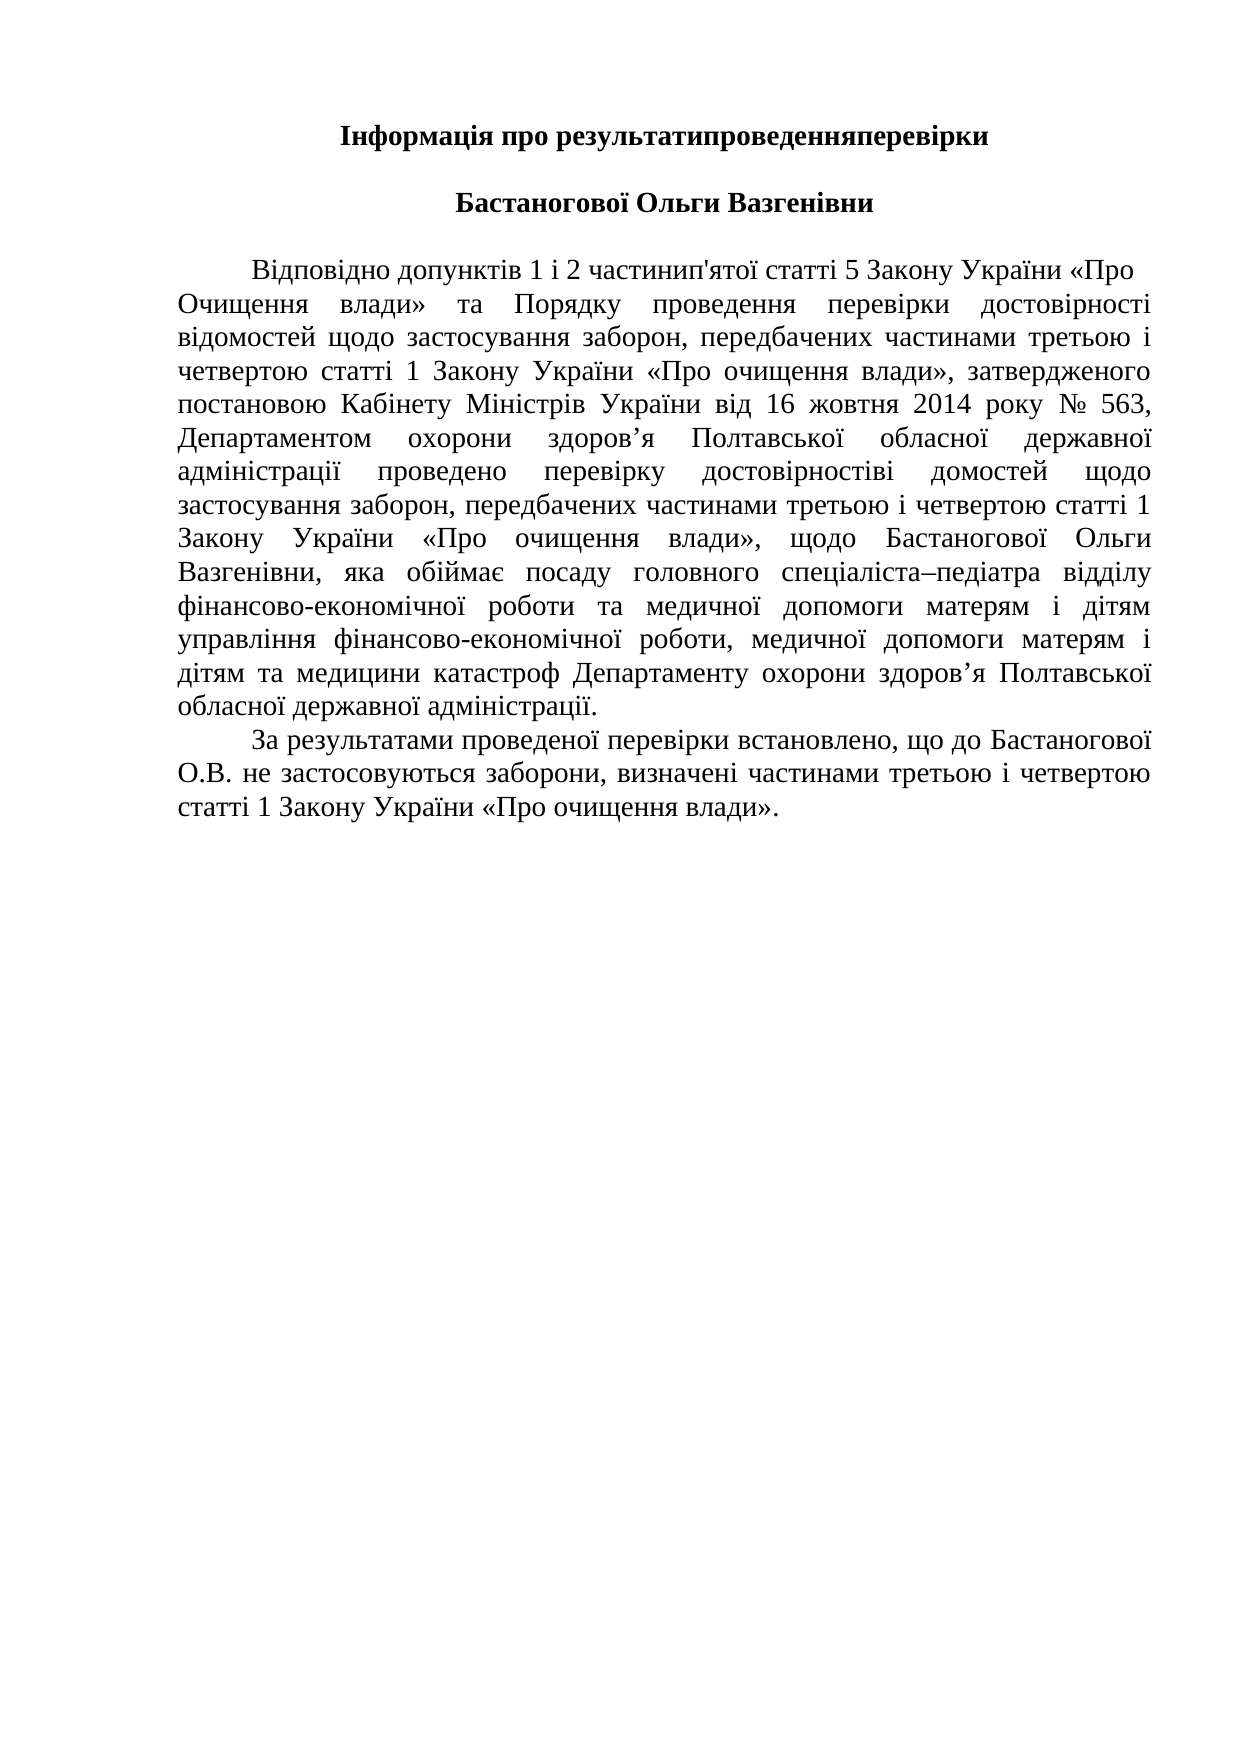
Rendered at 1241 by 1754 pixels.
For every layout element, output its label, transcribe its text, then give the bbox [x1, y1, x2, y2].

text Відповідно допунктів 1 і 2 частинип'ятої статті 5 Закону України «Про [177, 252, 1152, 286]
text Інформація про результатипроведенняперевірки [177, 118, 1152, 152]
text За результатами проведеної перевірки встановлено, що до Бастаногової О.В. не застосовуються заборони, визначені частинами третьою і четвертою статті 1 Закону України «Про очищення влади». [177, 722, 1152, 822]
text Бастаногової Ольги Вазгенівни [177, 185, 1152, 219]
text Очищення влади» та Порядку проведення перевірки достовірності відомостей щодо застосування заборон, передбачених частинами третьою і четвертою статті 1 Закону України «Про очищення влади», затвердженого постановою Кабінету Міністрів України від 16 жовтня 2014 року № 563, Департаментом охорони здоров’я Полтавської обласної державної адміністрації проведено перевірку достовірностіві домостей щодо застосування заборон, передбачених частинами третьою і четвертою статті 1 Закону України «Про очищення влади», щодо Бастаногової Ольги Вазгенівни, яка обіймає посаду головного спеціаліста–педіатра відділу фінансово-економічної роботи та медичної допомоги матерям і дітям управління фінансово-економічної роботи, медичної допомоги матерям і дітям та медицини катастроф Департаменту охорони здоров’я Полтавської обласної державної адміністрації. [177, 286, 1152, 722]
